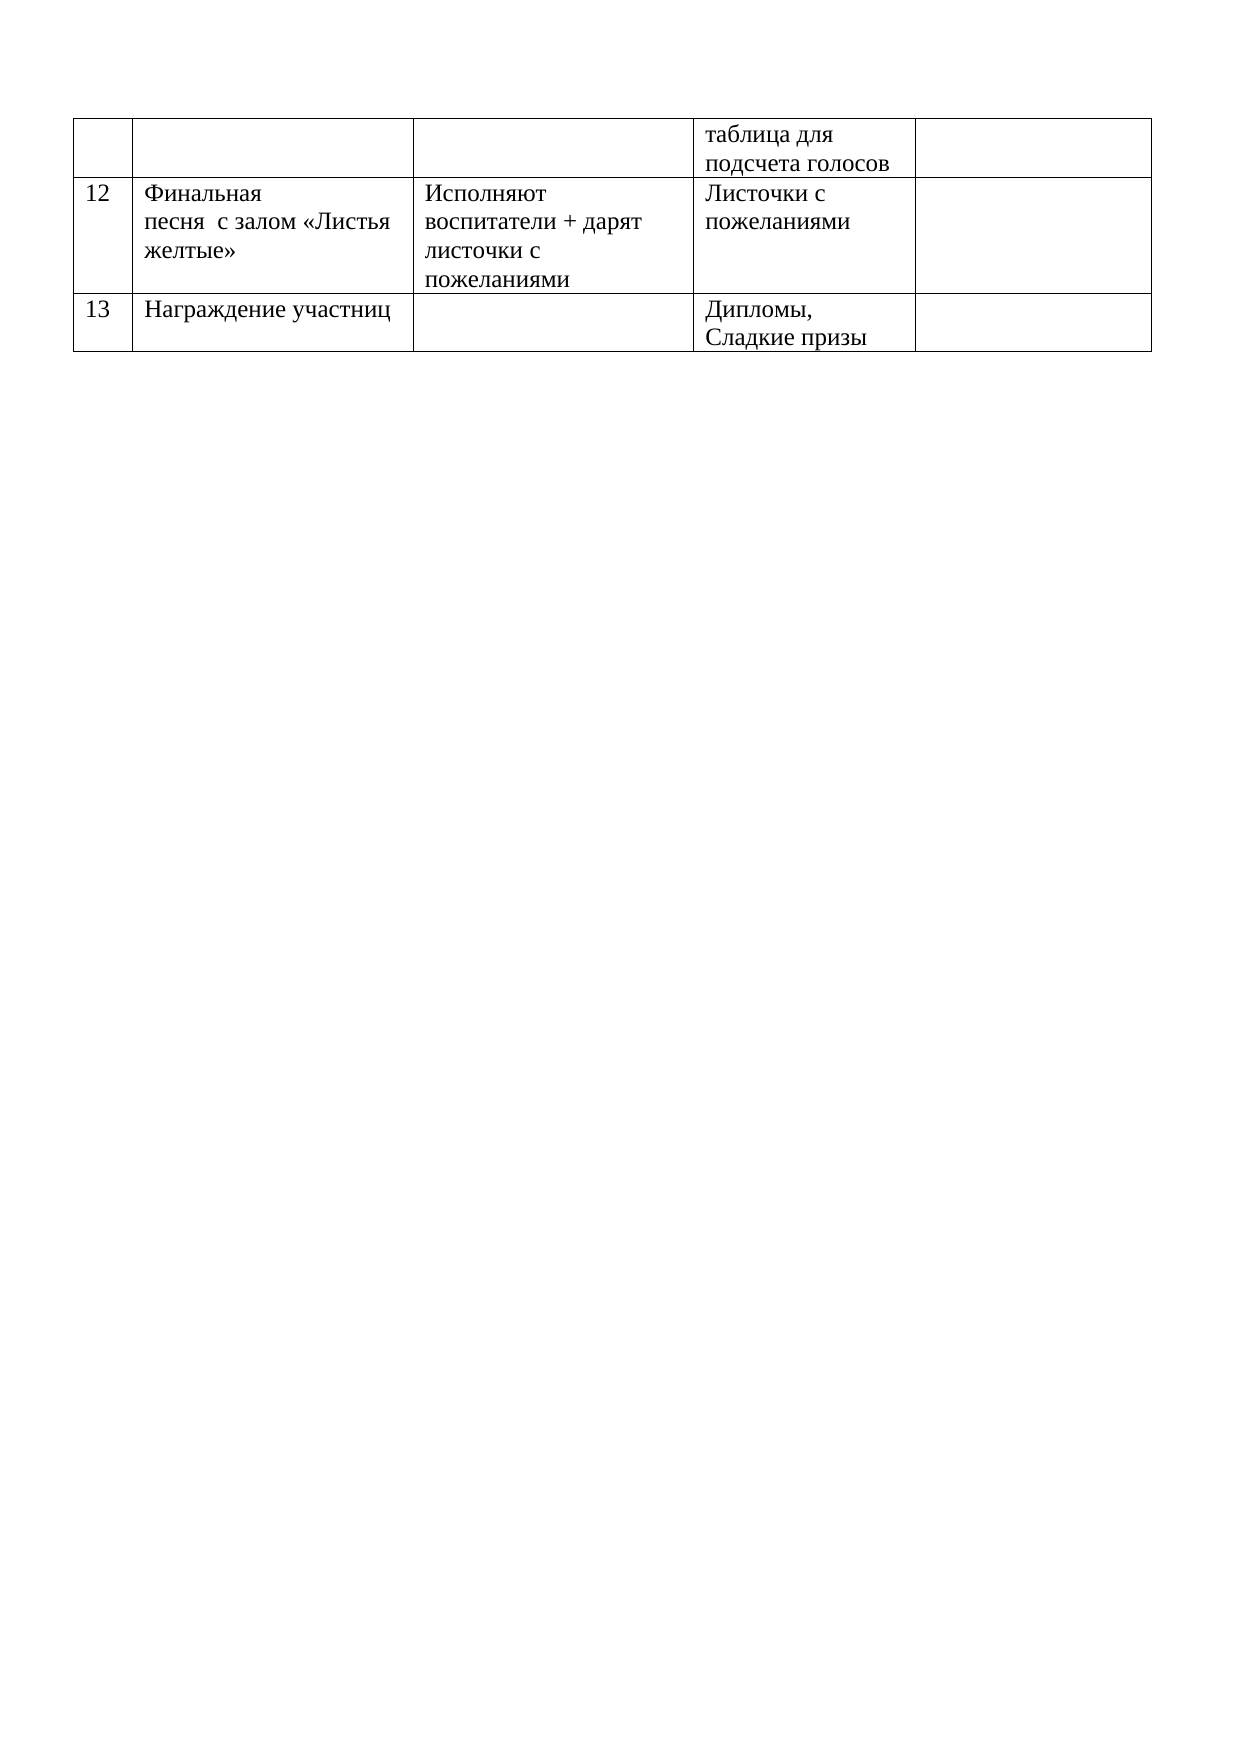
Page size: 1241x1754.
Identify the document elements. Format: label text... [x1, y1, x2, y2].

table_cell [916, 294, 1151, 351]
table_cell 13 [74, 294, 132, 351]
table_cell Исполняют воспитатели + дарят листочки с пожеланиями [414, 178, 693, 293]
table_cell [916, 178, 1151, 293]
table_cell [414, 119, 693, 177]
table_cell 12 [74, 178, 132, 293]
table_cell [694, 119, 915, 177]
table_cell Финальная песня с залом «Листья желтые» [133, 178, 413, 293]
table_cell [414, 294, 693, 351]
table_cell Дипломы, Сладкие призы [694, 294, 915, 351]
table_cell 11 [74, 119, 132, 177]
table_cell Листочки с пожеланиями [694, 178, 915, 293]
table_cell Награждение участниц [133, 294, 413, 351]
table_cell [133, 119, 413, 177]
table_cell [916, 119, 1151, 177]
